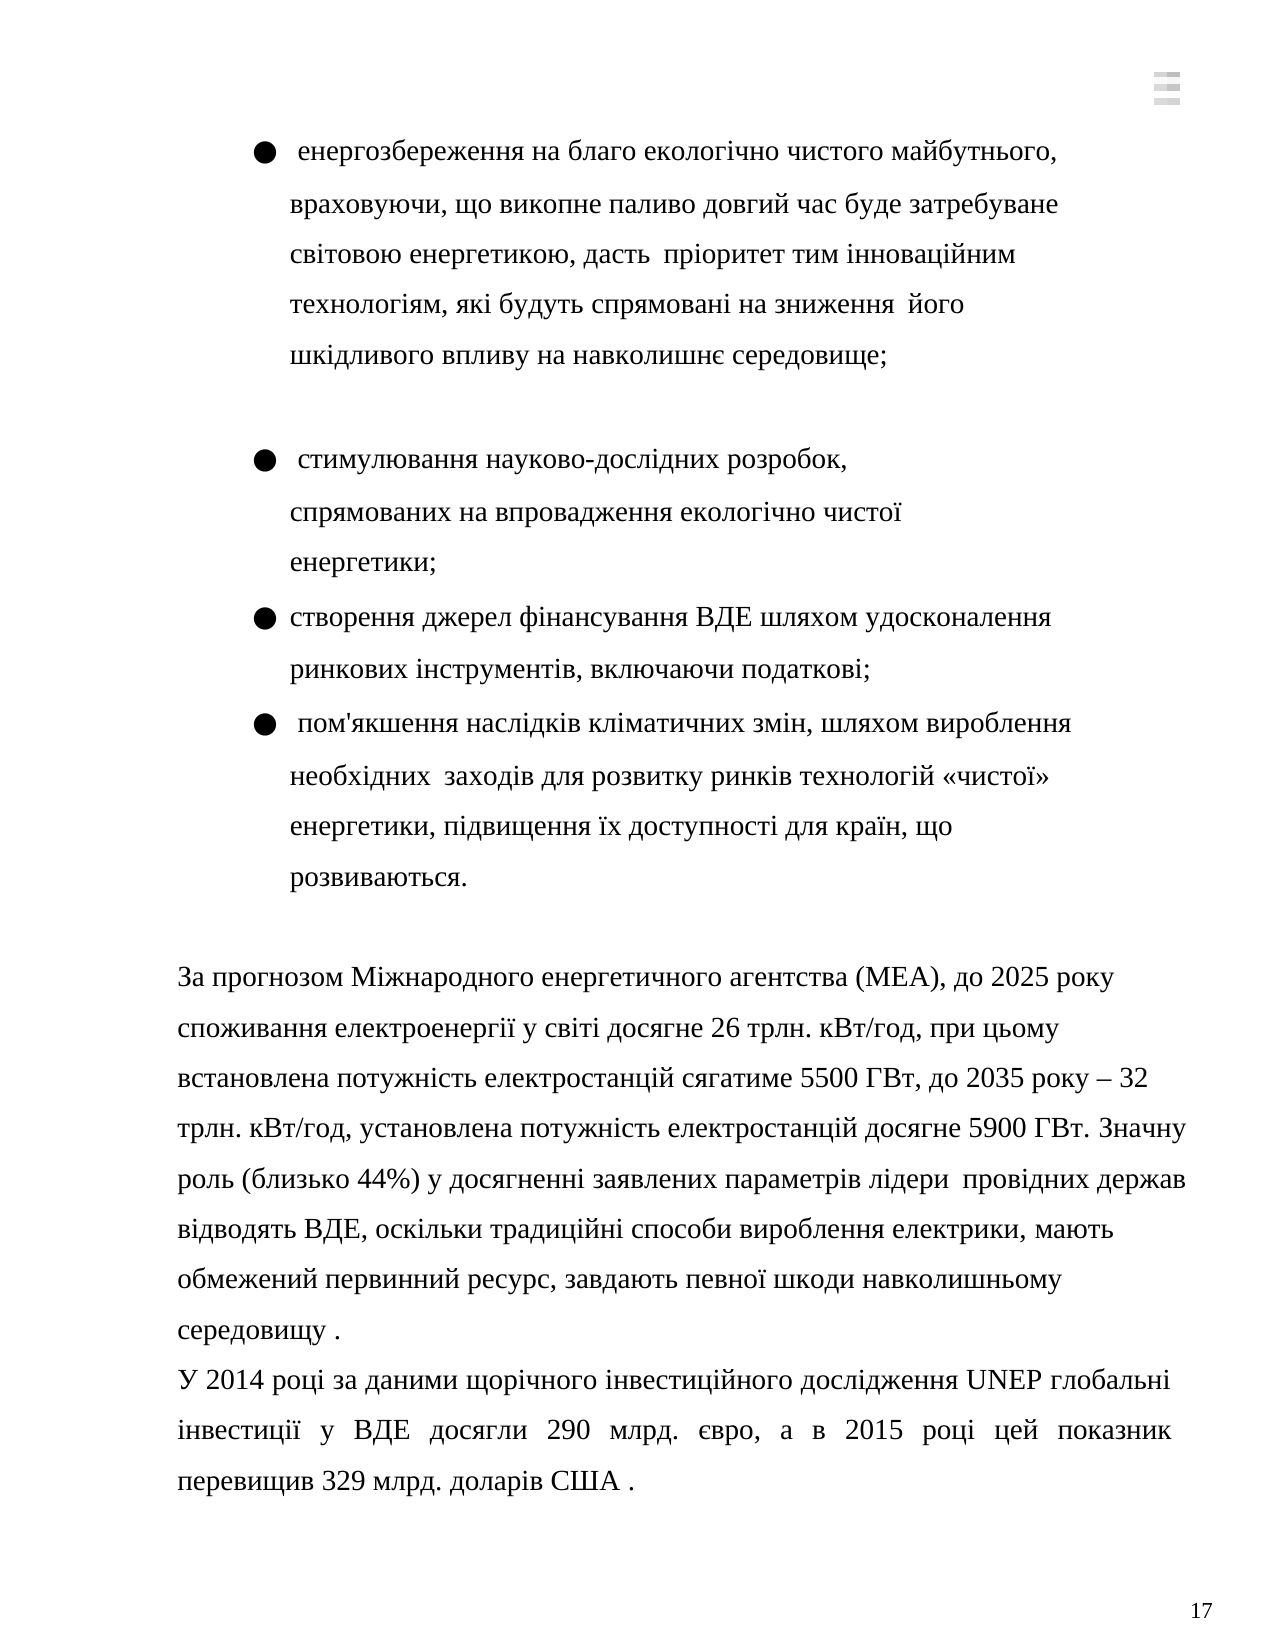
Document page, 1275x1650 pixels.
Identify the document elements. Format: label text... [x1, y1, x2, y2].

list пом'якшення наслідків кліматичних змін, шляхом вироблення необхідних заходів для розвитку ринків технологій «чистої» енергетики, підвищення їх доступності для країн, що розвиваються. [252, 702, 1137, 892]
text У 2014 році за даними щорічного інвестиційного дослідження UNEP глобальні інвестиції у ВДЕ досягли 290 млрд. євро, а в 2015 році цей показник перевищив 329 млрд. доларів США . [177, 1362, 1173, 1496]
list енергозбереження на благо екологічно чистого майбутнього, враховуючи, що викопне паливо довгий час буде затребуване світовою енергетикою, дасть пріоритет тим інноваційним технологіям, які будуть спрямовані на зниження його шкідливого впливу на навколишнє середовище; [252, 129, 1110, 371]
text За прогнозом Міжнародного енергетичного агентства (МЕА), до 2025 року споживання електроенергії у світі досягне 26 трлн. кВт/год, при цьому встановлена потужність електростанцій сягатиме 5500 ГВт, до 2035 року – 32 трлн. кВт/год, установлена потужність електростанцій досягне 5900 ГВт. Значну роль (близько 44%) у досягненні заявлених параметрів лідери провідних держав відводять ВДЕ, оскільки традиційні способи вироблення електрики, мають обмежений первинний ресурс, завдають певної шкоди навколишньому середовищу . [177, 959, 1187, 1345]
list стимулювання науково-дослідних розробок, спрямованих на впровадження екологічно чистої енергетики; [252, 438, 1015, 578]
list створення джерел фінансування ВДЕ шляхом удосконалення ринкових інструментів, включаючи податкові; [252, 595, 1183, 685]
picture [1142, 72, 1194, 105]
